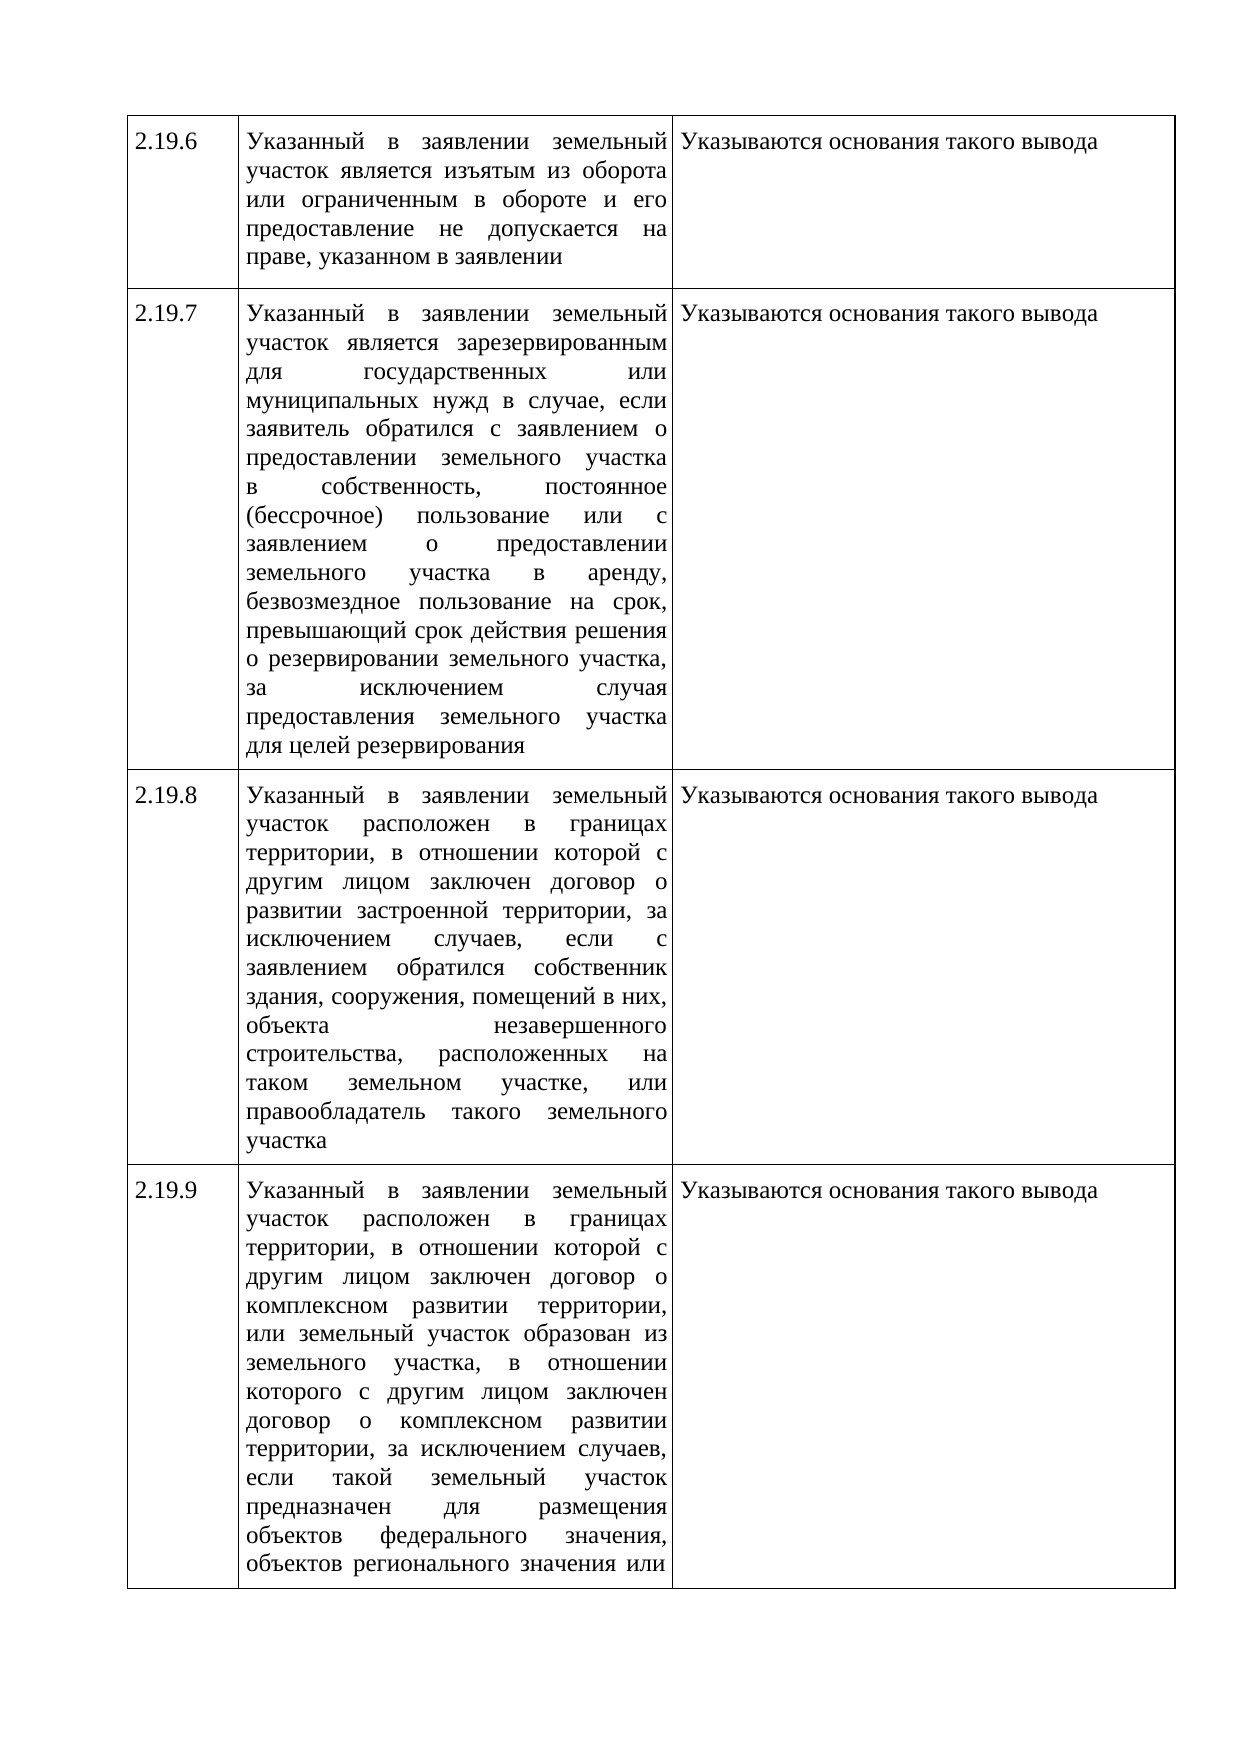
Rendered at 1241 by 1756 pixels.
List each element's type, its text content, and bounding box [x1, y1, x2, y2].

table_cell Указанный в заявлении земельный участок расположен в границах территории, в отношении которой с другим лицом заключен договор о комплексном развитии территории, или земельный участок образован из земельного участка, в отношении которого с другим лицом заключен договор о комплексном развитии территории, за исключением случаев, если такой земельный участок предназначен для размещения объектов федерального значения, объектов регионального значения или [239, 1165, 672, 1587]
table_cell Указанный в заявлении земельный участок расположен в границах территории, в отношении которой с другим лицом заключен договор о развитии застроенной территории, за исключением случаев, если с заявлением обратился собственник здания, сооружения, помещений в них, объекта незавершенного строительства, расположенных на таком земельном участке, или правообладатель такого земельного участка [239, 770, 672, 1164]
table_cell Указываются основания такого вывода [673, 289, 1174, 769]
table_cell 2.19.8 [128, 770, 238, 1164]
table_cell Указываются основания такого вывода [673, 1165, 1174, 1587]
table_header 2.19.6 [128, 116, 238, 287]
table_header Указанный в заявлении земельный участок является изъятым из оборота или ограниченным в обороте и его предоставление не допускается на праве, указанном в заявлении [239, 116, 672, 287]
table_cell 2.19.9 [128, 1165, 238, 1587]
table_cell Указываются основания такого вывода [673, 770, 1174, 1164]
table_cell Указанный в заявлении земельный участок является зарезервированным для государственных или муниципальных нужд в случае, если заявитель обратился с заявлением о предоставлении земельного участка в собственность, постоянное (бессрочное) пользование или с заявлением о предоставлении земельного участка в аренду, безвозмездное пользование на срок, превышающий срок действия решения о резервировании земельного участка, за исключением случая предоставления земельного участка для целей резервирования [239, 289, 672, 769]
table_cell 2.19.7 [128, 289, 238, 769]
table_header Указываются основания такого вывода [673, 116, 1174, 287]
